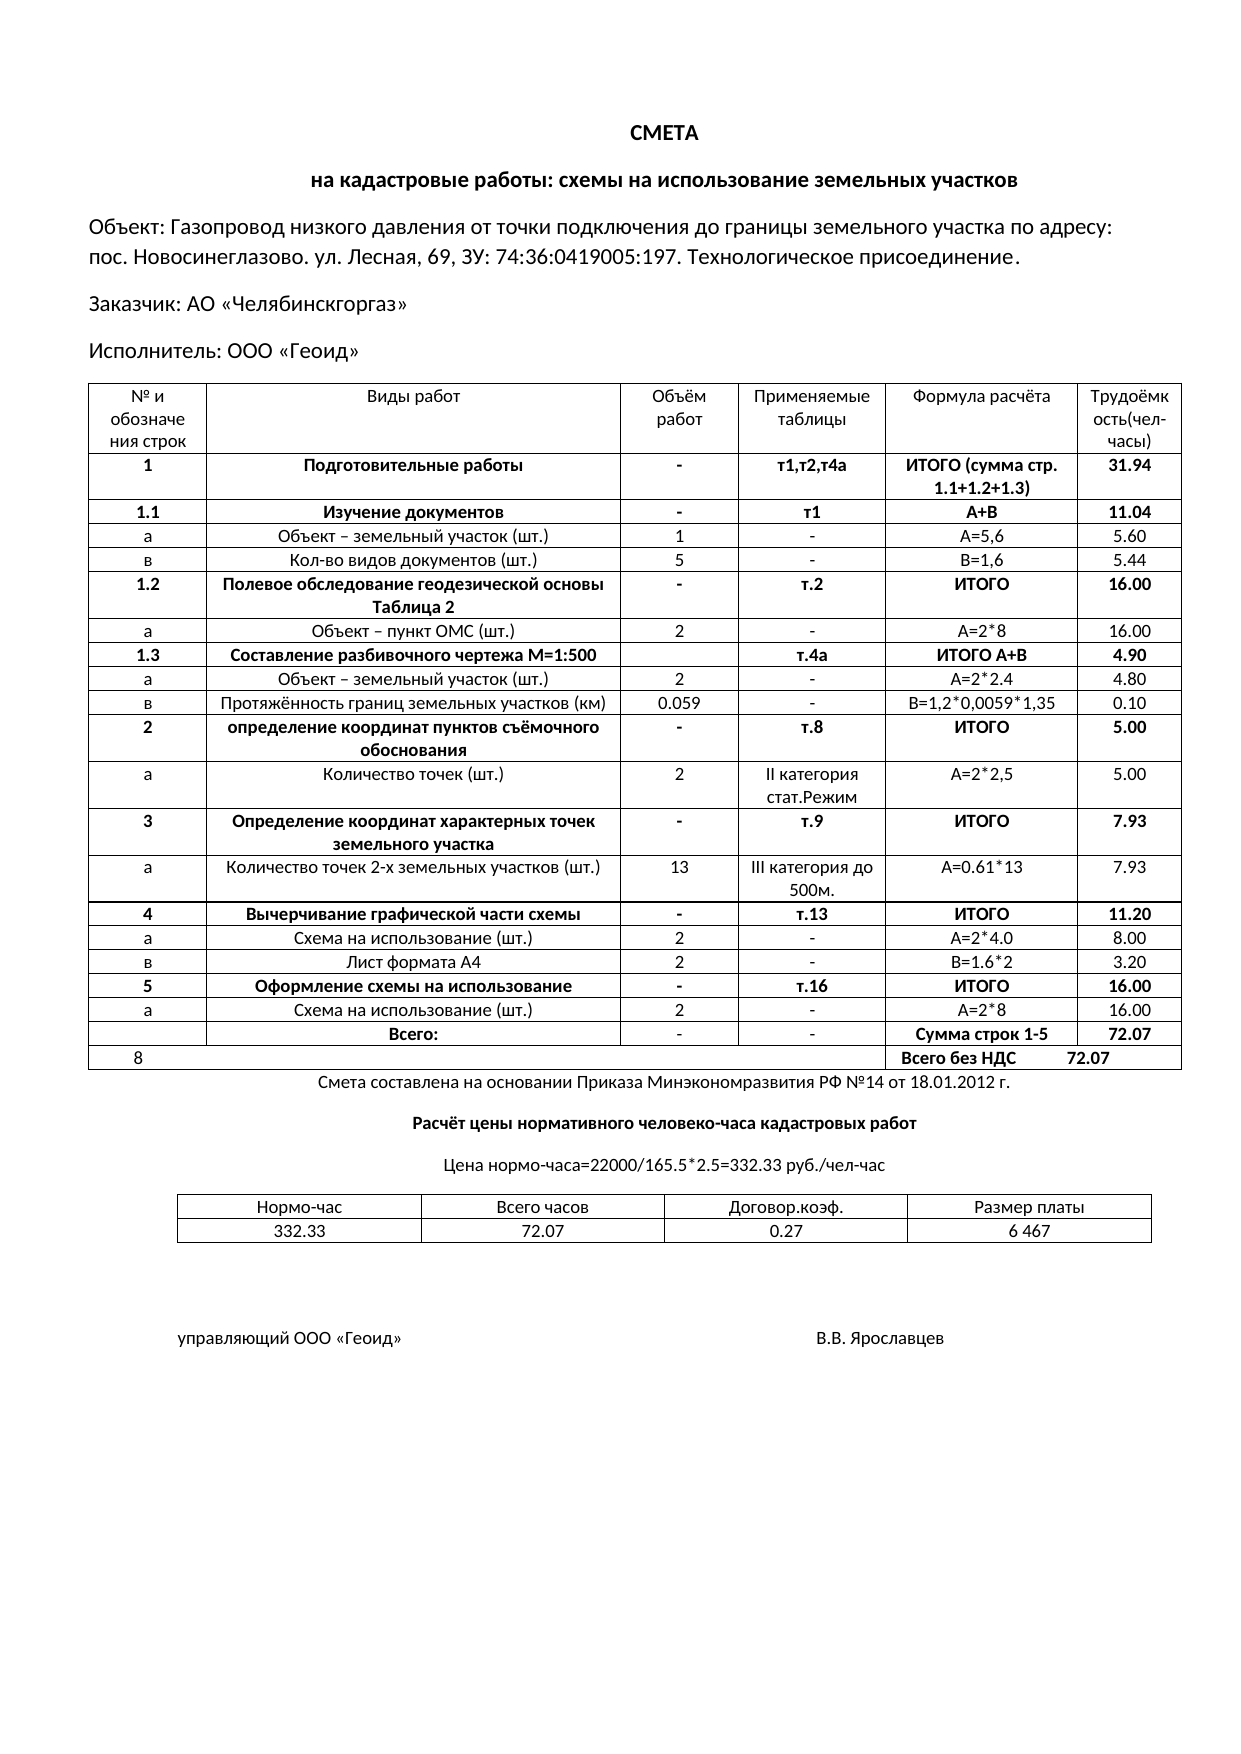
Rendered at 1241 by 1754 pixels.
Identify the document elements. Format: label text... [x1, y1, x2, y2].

table_cell 7.93 [1078, 809, 1181, 854]
table_cell ИТОГО [886, 715, 1077, 761]
table_cell 7.93 [1078, 856, 1181, 901]
table_cell 16.00 [1078, 974, 1181, 997]
table_cell - [739, 926, 885, 949]
table_cell В=1.6*2 [886, 950, 1077, 973]
table_cell - [739, 691, 885, 714]
table_cell в [89, 950, 206, 973]
text СМЕТА [177, 118, 1152, 146]
table_cell 5.60 [1078, 524, 1181, 547]
table_cell 11.04 [1078, 500, 1181, 523]
table_cell 16.00 [1078, 619, 1181, 642]
table_cell - [621, 1022, 738, 1045]
table_cell 332.33 [178, 1219, 421, 1242]
table_cell Вычерчивание графической части схемы [207, 903, 620, 925]
table_header Трудоёмкость(чел-часы) [1078, 384, 1181, 452]
table_cell а [89, 524, 206, 547]
table_cell А=2*8 [886, 998, 1077, 1021]
table_header Всего часов [422, 1195, 664, 1218]
table_cell а [89, 762, 206, 808]
text управляющий ООО «Геоид» В.В. Ярославцев [177, 1326, 1152, 1349]
table_cell т.16 [739, 974, 885, 997]
table_cell А+В [886, 500, 1077, 523]
table_cell т.9 [739, 809, 885, 854]
table_cell т1,т2,т4а [739, 454, 885, 499]
table_cell определение координат пунктов съёмочного обоснования [207, 715, 620, 761]
table_header Договор.коэф. [665, 1195, 907, 1218]
table_cell 1.2 [89, 572, 206, 618]
table_cell 1.3 [89, 643, 206, 666]
table_cell Схема на использование (шт.) [207, 998, 620, 1021]
table_cell 72.07 [422, 1219, 664, 1242]
table_header № и обозначе ния строк [89, 384, 206, 452]
table_cell 5.00 [1078, 762, 1181, 808]
table_cell 2 [89, 715, 206, 761]
table_cell - [739, 524, 885, 547]
table_cell - [621, 454, 738, 499]
table_cell а [89, 667, 206, 690]
table_cell - [621, 500, 738, 523]
table_header Виды работ [207, 384, 620, 452]
table_cell А=2*4.0 [886, 926, 1077, 949]
table_cell II категория стат.Режим [739, 762, 885, 808]
table_cell Объект – пункт ОМС (шт.) [207, 619, 620, 642]
text Заказчик: АО «Челябинскгоргаз» [88, 289, 1152, 317]
table_cell - [739, 998, 885, 1021]
table_header Объём работ [621, 384, 738, 452]
table_cell В=1,2*0,0059*1,35 [886, 691, 1077, 714]
table_cell 3 [89, 809, 206, 854]
table_cell 1 [621, 524, 738, 547]
table_cell [621, 643, 738, 666]
table_cell Оформление схемы на использование [207, 974, 620, 997]
table_cell 2 [621, 762, 738, 808]
table_cell а [89, 998, 206, 1021]
table_cell Протяжённость границ земельных участков (км) [207, 691, 620, 714]
table_cell Определение координат характерных точек земельного участка [207, 809, 620, 854]
table_cell 5.00 [1078, 715, 1181, 761]
table_cell 0.059 [621, 691, 738, 714]
table_cell ИТОГО [886, 974, 1077, 997]
table_cell - [621, 572, 738, 618]
table_cell - [739, 667, 885, 690]
table_cell Схема на использование (шт.) [207, 926, 620, 949]
table_cell Всего без НДС 72.07 [886, 1046, 1181, 1069]
table_cell Лист формата А4 [207, 950, 620, 973]
table_cell - [621, 903, 738, 925]
table_cell А=5,6 [886, 524, 1077, 547]
table_cell Подготовительные работы [207, 454, 620, 499]
table_cell 2 [621, 998, 738, 1021]
table_cell Полевое обследование геодезической основы Таблица 2 [207, 572, 620, 618]
table_cell в [89, 548, 206, 571]
table_cell - [621, 974, 738, 997]
table_header Нормо-час [178, 1195, 421, 1218]
table_cell 2 [621, 950, 738, 973]
table_cell Изучение документов [207, 500, 620, 523]
table_cell ИТОГО [886, 903, 1077, 925]
table_header Применяемые таблицы [739, 384, 885, 452]
table_cell Количество точек (шт.) [207, 762, 620, 808]
table_cell - [739, 619, 885, 642]
table_cell 4.90 [1078, 643, 1181, 666]
table_cell 72.07 [1078, 1022, 1181, 1045]
table_cell А=0.61*13 [886, 856, 1077, 901]
text Цена нормо-часа=22000/165.5*2.5=332.33 руб./чел-час [177, 1153, 1152, 1176]
table_cell ИТОГО [886, 809, 1077, 854]
table_cell 4 [89, 903, 206, 925]
table_cell Кол-во видов документов (шт.) [207, 548, 620, 571]
table_cell Всего: [207, 1022, 620, 1045]
table_cell А=2*2.4 [886, 667, 1077, 690]
table_cell 16.00 [1078, 572, 1181, 618]
table_cell 1.1 [89, 500, 206, 523]
table_cell - [739, 548, 885, 571]
table_cell - [739, 1022, 885, 1045]
table_cell 0.10 [1078, 691, 1181, 714]
table_cell Сумма строк 1-5 [886, 1022, 1077, 1045]
table_cell III категория до 500м. [739, 856, 885, 901]
table_cell т.4а [739, 643, 885, 666]
table_cell 13 [621, 856, 738, 901]
table_cell - [739, 950, 885, 973]
table_cell 1 [89, 454, 206, 499]
table_cell 2 [621, 619, 738, 642]
table_cell ИТОГО (сумма стр. 1.1+1.2+1.3) [886, 454, 1077, 499]
table_cell в [89, 691, 206, 714]
text Исполнитель: ООО «Геоид» [88, 336, 1152, 364]
table_cell 2 [621, 926, 738, 949]
table_cell а [89, 619, 206, 642]
table_cell 2 [621, 667, 738, 690]
table_cell 31.94 [1078, 454, 1181, 499]
text Расчёт цены нормативного человеко-часа кадастровых работ [177, 1112, 1152, 1134]
table_cell 8 [89, 1046, 885, 1069]
text на кадастровые работы: схемы на использование земельных участков [177, 165, 1152, 193]
table_cell Объект – земельный участок (шт.) [207, 524, 620, 547]
table_cell 3.20 [1078, 950, 1181, 973]
table_cell т.13 [739, 903, 885, 925]
table_cell 0.27 [665, 1219, 907, 1242]
table_cell т.8 [739, 715, 885, 761]
text Объект: Газопровод низкого давления от точки подключения до границы земельного участка по адресу: пос. Новосинеглазово. ул. Лесная, 69, ЗУ: 74:36:0419005:197. Технологическое присоединение. [88, 212, 1152, 270]
table_cell 5 [621, 548, 738, 571]
text Смета составлена на основании Приказа Минэкономразвития РФ №14 от 18.01.2012 г. [177, 1070, 1152, 1093]
table_cell ИТОГО А+В [886, 643, 1077, 666]
table_cell 5.44 [1078, 548, 1181, 571]
table_cell - [621, 715, 738, 761]
table_cell ИТОГО [886, 572, 1077, 618]
table_header Размер платы [908, 1195, 1151, 1218]
table_cell Объект – земельный участок (шт.) [207, 667, 620, 690]
table_header Формула расчёта [886, 384, 1077, 452]
table_cell Составление разбивочного чертежа М=1:500 [207, 643, 620, 666]
table_cell - [621, 809, 738, 854]
table_cell А=2*8 [886, 619, 1077, 642]
table_cell 4.80 [1078, 667, 1181, 690]
table_cell 11.20 [1078, 903, 1181, 925]
table_cell 5 [89, 974, 206, 997]
table_cell т1 [739, 500, 885, 523]
table_cell А=2*2,5 [886, 762, 1077, 808]
table_cell а [89, 926, 206, 949]
table_cell а [89, 856, 206, 901]
table_cell 16.00 [1078, 998, 1181, 1021]
table_cell Количество точек 2-х земельных участков (шт.) [207, 856, 620, 901]
table_cell В=1,6 [886, 548, 1077, 571]
table_cell 8.00 [1078, 926, 1181, 949]
table_cell [89, 1022, 206, 1045]
table_cell 6 467 [908, 1219, 1151, 1242]
table_cell т.2 [739, 572, 885, 618]
